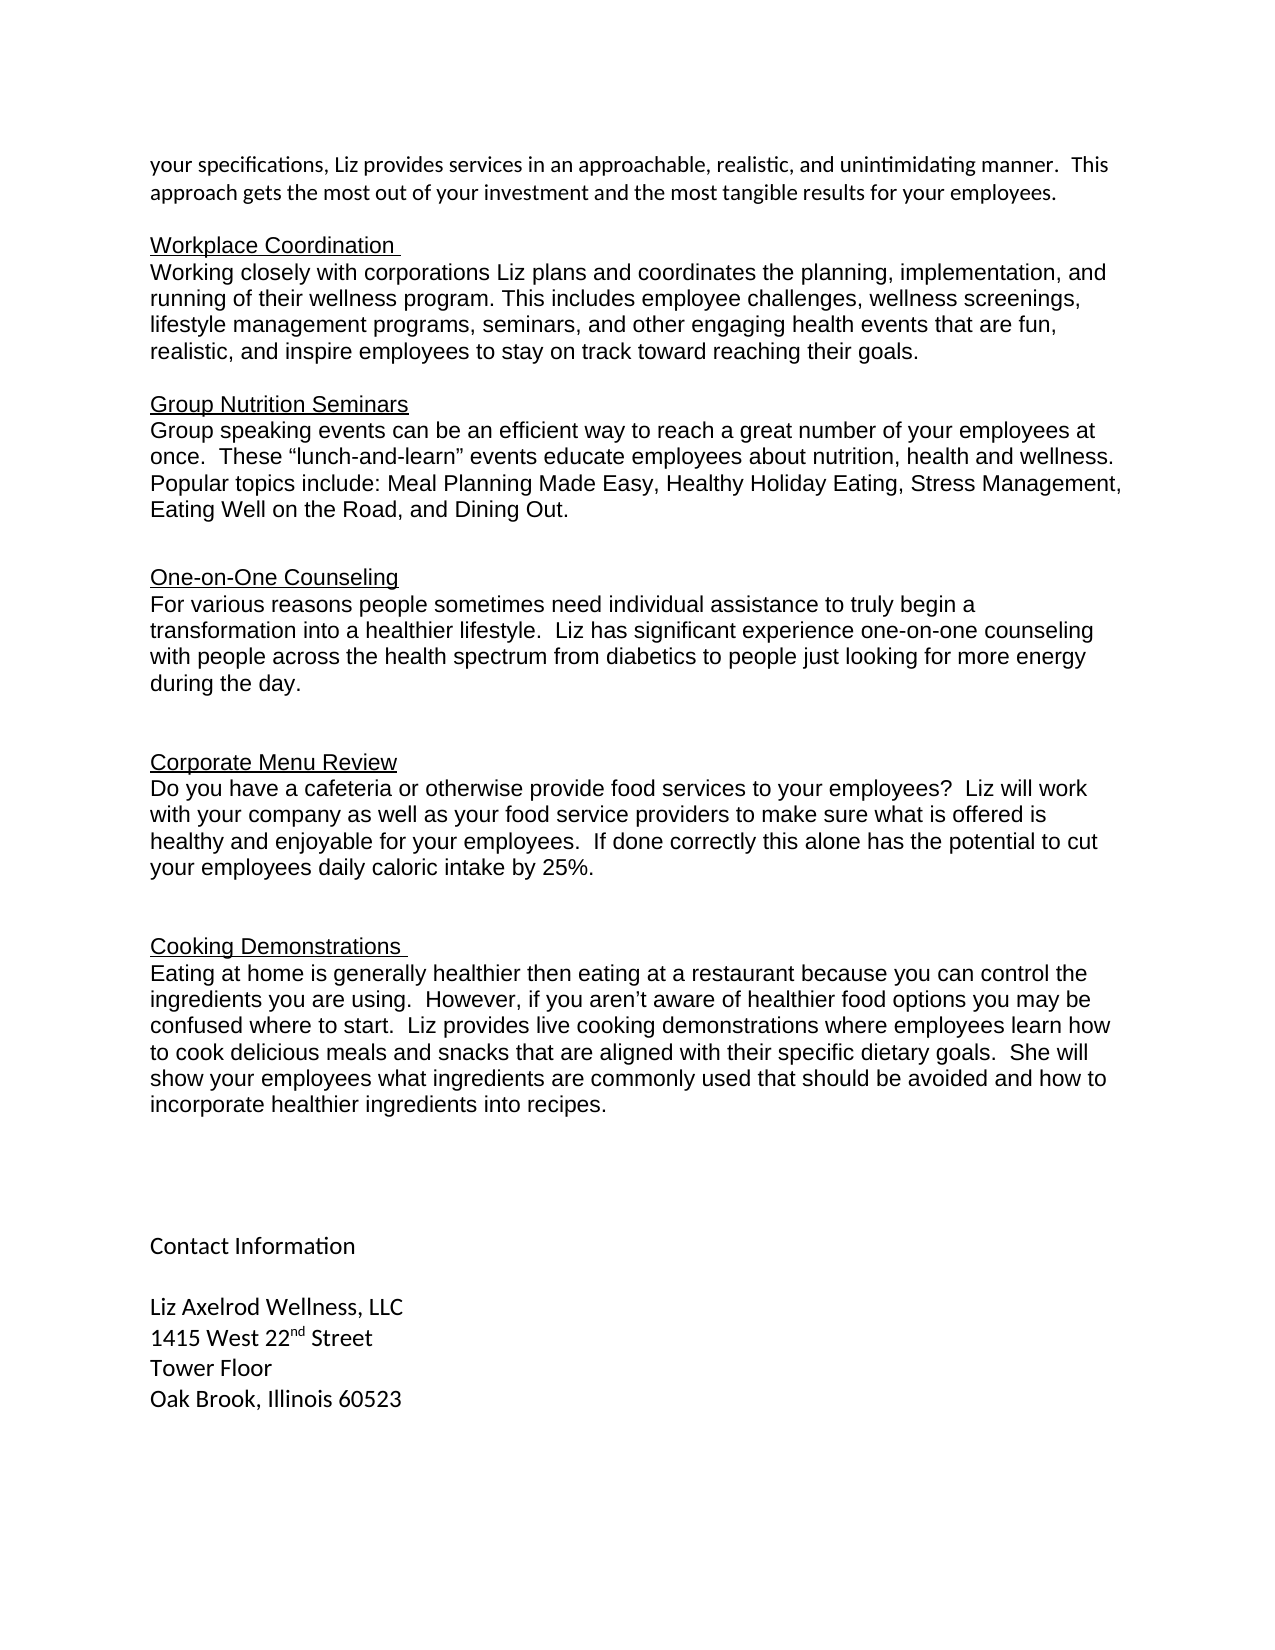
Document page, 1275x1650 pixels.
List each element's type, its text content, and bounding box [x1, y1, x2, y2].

text Liz Axelrod Wellness, LLC [150, 1292, 1125, 1322]
text One-on-One Counseling [150, 564, 1125, 591]
text Contact Information [150, 1231, 1125, 1261]
text Corporate Menu Review [150, 749, 1125, 775]
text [150, 150, 1125, 206]
text Group speaking events can be an efficient way to reach a great number of your employees at once. These “lunch-and-learn” events educate employees about nutrition, health and wellness. Popular topics include: Meal Planning Made Easy, Healthy Holiday Eating, Stress Management, Eating Well on the Road, and Dining Out. [150, 417, 1125, 522]
text Eating at home is generally healthier then eating at a restaurant because you can control the ingredients you are using. However, if you aren’t aware of healthier food options you may be confused where to start. Liz provides live cooking demonstrations where employees learn how to cook delicious meals and snacks that are aligned with their specific dietary goals. She will show your employees what ingredients are commonly used that should be avoided and how to incorporate healthier ingredients into recipes. [150, 959, 1125, 1118]
text 1415 West 22nd Street [150, 1322, 1125, 1353]
text Oak Brook, Illinois 60523 [150, 1383, 1125, 1414]
text Cooking Demonstrations [150, 933, 1125, 959]
text Do you have a cafeteria or otherwise provide food services to your employees? Liz will work with your company as well as your food service providers to make sure what is offered is healthy and enjoyable for your employees. If done correctly this alone has the potential to cut your employees daily caloric intake by 25%. [150, 775, 1125, 881]
text Workplace Coordination [150, 232, 1125, 259]
text Group Nutrition Seminars [150, 391, 1125, 417]
text For various reasons people sometimes need individual assistance to truly begin a transformation into a healthier lifestyle. Liz has significant experience one-on-one counseling with people across the health spectrum from diabetics to people just looking for more energy during the day. [150, 591, 1125, 696]
text Tower Floor [150, 1353, 1125, 1383]
text Working closely with corporations Liz plans and coordinates the planning, implementation, and running of their wellness program. This includes employee challenges, wellness screenings, lifestyle management programs, seminars, and other engaging health events that are fun, realistic, and inspire employees to stay on track toward reaching their goals. [919, 259, 1125, 364]
